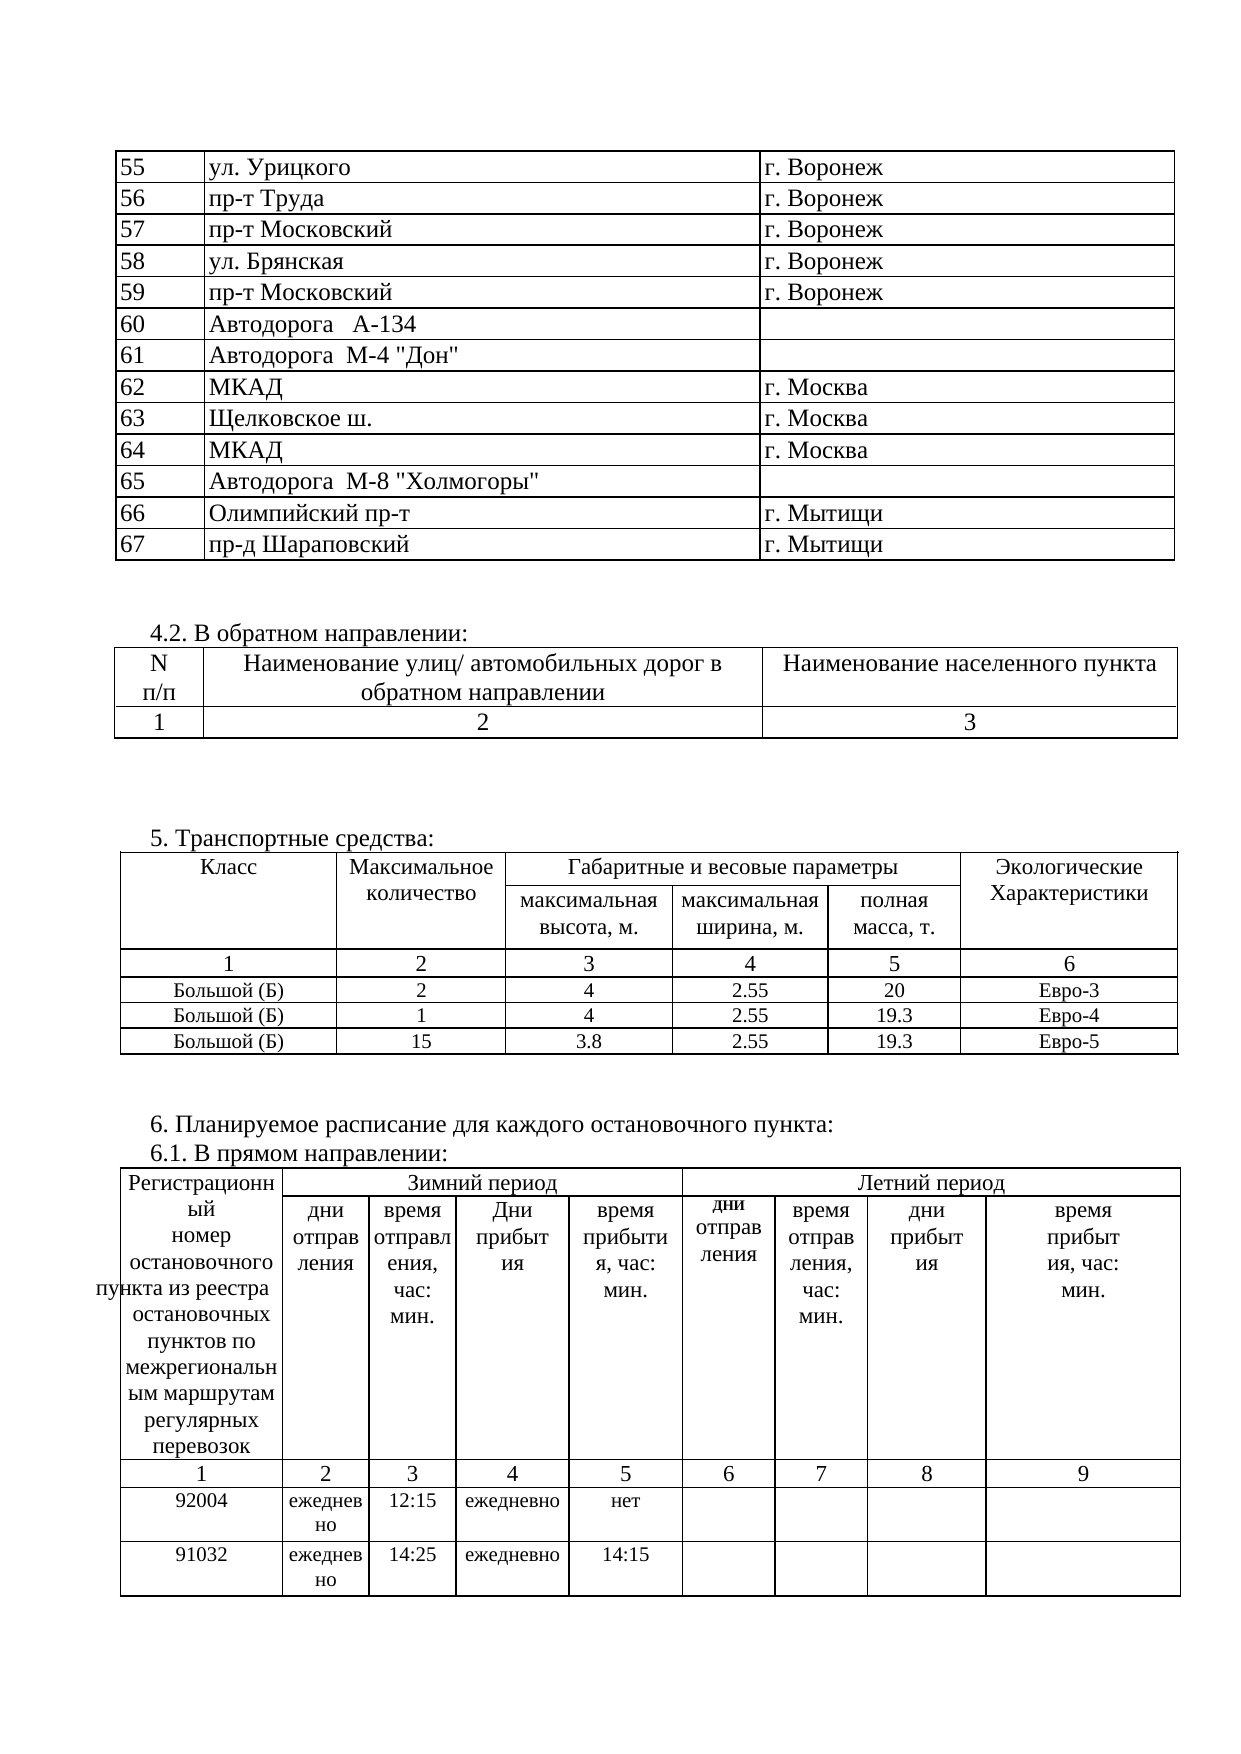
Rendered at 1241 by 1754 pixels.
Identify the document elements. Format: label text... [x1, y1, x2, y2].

table_cell 3 [506, 950, 672, 976]
table_header Наименование населенного пункта [763, 648, 1177, 706]
table_header Зимний период [283, 1169, 682, 1195]
table_cell 19.3 [829, 1003, 960, 1027]
table_cell Евро-3 [961, 978, 1177, 1002]
table_cell 1 [337, 1003, 505, 1027]
table_cell г. Мытищи [761, 498, 1174, 527]
table_header Наименование улиц/ автомобильных дорог в обратном направлении [204, 648, 762, 706]
table_cell максимальная ширина, м. [673, 886, 827, 948]
table_cell ул. Брянская [205, 246, 759, 276]
table_cell [868, 1488, 985, 1541]
table_cell 6 [961, 950, 1177, 976]
table_cell Автодорога А-134 [205, 309, 759, 339]
table_cell 2.55 [673, 1003, 827, 1027]
table_cell 3.8 [506, 1029, 672, 1053]
table_cell 58 [117, 246, 204, 276]
table_cell [761, 309, 1174, 339]
table_cell Большой (Б) [121, 1029, 336, 1053]
table_cell [987, 1542, 1180, 1595]
table_cell 2 [337, 950, 505, 976]
table_cell 55 [117, 152, 204, 181]
table_cell 4 [457, 1460, 568, 1486]
table_cell 4 [506, 1003, 672, 1027]
table_cell г. Москва [761, 372, 1174, 402]
text 6. Планируемое расписание для каждого остановочного пункта: [150, 1109, 1090, 1138]
table_cell 60 [117, 309, 204, 339]
table_cell 7 [776, 1460, 867, 1486]
table_cell МКАД [205, 435, 759, 464]
table_cell г. Воронеж [761, 215, 1174, 244]
table_cell пр-т Московский [205, 215, 759, 244]
table_cell 14:15 [570, 1542, 682, 1595]
table_cell [987, 1488, 1180, 1541]
table_cell 3 [763, 706, 1177, 737]
table_cell время отправл ения, час: мин. [370, 1197, 455, 1458]
table_cell г. Воронеж [761, 277, 1174, 307]
table_cell [683, 1488, 774, 1541]
table_cell МКАД [205, 372, 759, 402]
table_cell Большой (Б) [121, 1003, 336, 1027]
text 5. Транспортные средства: [150, 823, 1090, 851]
table_cell г. Москва [761, 403, 1174, 433]
table_cell время прибыти я, час: мин. [570, 1197, 682, 1458]
table_cell 66 [117, 498, 204, 527]
table_cell 1 [115, 707, 203, 737]
table_cell 56 [117, 183, 204, 213]
table_header Габаритные и весовые параметры [506, 853, 960, 885]
table_cell 19.3 [829, 1029, 960, 1053]
table_cell Дни прибыт ия [457, 1197, 568, 1458]
table_cell Евро-5 [961, 1029, 1177, 1053]
table_cell г. Мытищи [761, 529, 1174, 559]
table_cell 4 [506, 978, 672, 1002]
table_cell 15 [337, 1029, 505, 1053]
table_cell дни отправ ления [283, 1197, 368, 1458]
table_cell дни прибыт ия [868, 1197, 985, 1458]
table_cell [683, 1542, 774, 1595]
table_cell полная масса, т. [829, 886, 960, 948]
table_cell 4 [673, 950, 827, 976]
table_cell [776, 1488, 867, 1541]
table_cell Автодорога М-8 "Холмогоры" [205, 466, 759, 496]
table_cell 2 [204, 707, 762, 737]
table_cell г. Воронеж [761, 183, 1174, 213]
table_cell ежедневно [283, 1542, 368, 1595]
table_cell 6 [683, 1460, 774, 1486]
table_cell 67 [117, 529, 204, 559]
table_cell пр-т Московский [205, 277, 759, 307]
table_cell Большой (Б) [121, 978, 336, 1002]
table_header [121, 1169, 282, 1458]
table_cell г. Воронеж [761, 246, 1174, 276]
table_cell 61 [117, 340, 204, 370]
table_cell Евро-4 [961, 1003, 1177, 1027]
table_cell 62 [117, 372, 204, 402]
table_cell 1 [121, 1460, 282, 1486]
table_cell 63 [117, 403, 204, 433]
table_cell Олимпийский пр-т [205, 498, 759, 527]
table_cell 14:25 [370, 1542, 455, 1595]
table_cell 59 [117, 277, 204, 307]
table_cell 12:15 [370, 1488, 455, 1541]
table_cell пр-т Труда [205, 183, 759, 213]
table_cell ул. Урицкого [205, 152, 759, 181]
table_cell [868, 1542, 985, 1595]
table_cell 2.55 [673, 978, 827, 1002]
table_cell г. Воронеж [761, 152, 1174, 181]
table_cell 2 [337, 978, 505, 1002]
table_cell 2.55 [673, 1029, 827, 1053]
table_cell 2 [283, 1460, 368, 1486]
table_cell Щелковское ш. [205, 403, 759, 433]
table_cell 5 [829, 950, 960, 976]
table_cell 1 [121, 950, 336, 976]
table_cell 20 [829, 978, 960, 1002]
table_cell 3 [370, 1460, 455, 1486]
table_cell время отправ ления, час: мин. [776, 1197, 867, 1458]
table_header Летний период [683, 1169, 1180, 1195]
table_header Максимальное количество [337, 853, 505, 948]
table_cell 92004 [121, 1488, 282, 1541]
table_cell Автодорога М-4 "Дон" [205, 340, 759, 370]
table_cell ДНИ отправ ления [683, 1197, 774, 1458]
table_cell 57 [117, 215, 204, 244]
table_cell время прибыт ия, час: мин. [987, 1197, 1180, 1458]
table_header Класс [121, 853, 336, 948]
table_cell 8 [868, 1460, 985, 1486]
table_header Экологические Характеристики [961, 853, 1177, 948]
table_header N п/п [115, 648, 203, 706]
table_cell г. Москва [761, 435, 1174, 464]
table_cell пр-д Шараповский [205, 529, 759, 559]
text 6.1. В прямом направлении: [150, 1138, 1090, 1167]
table_cell нет [570, 1488, 682, 1541]
table_cell [761, 340, 1174, 370]
table_cell 9 [987, 1460, 1180, 1486]
table_cell ежедневно [283, 1488, 368, 1541]
table_cell ежедневно [457, 1488, 568, 1541]
table_cell 65 [117, 466, 204, 496]
table_cell [761, 466, 1174, 496]
table_cell [776, 1542, 867, 1595]
text 4.2. В обратном направлении: [150, 618, 1090, 647]
table_cell максимальная высота, м. [506, 886, 672, 948]
table_cell 5 [570, 1460, 682, 1486]
table_cell ежедневно [457, 1542, 568, 1595]
table_cell 91032 [121, 1542, 282, 1595]
table_cell 64 [117, 435, 204, 464]
